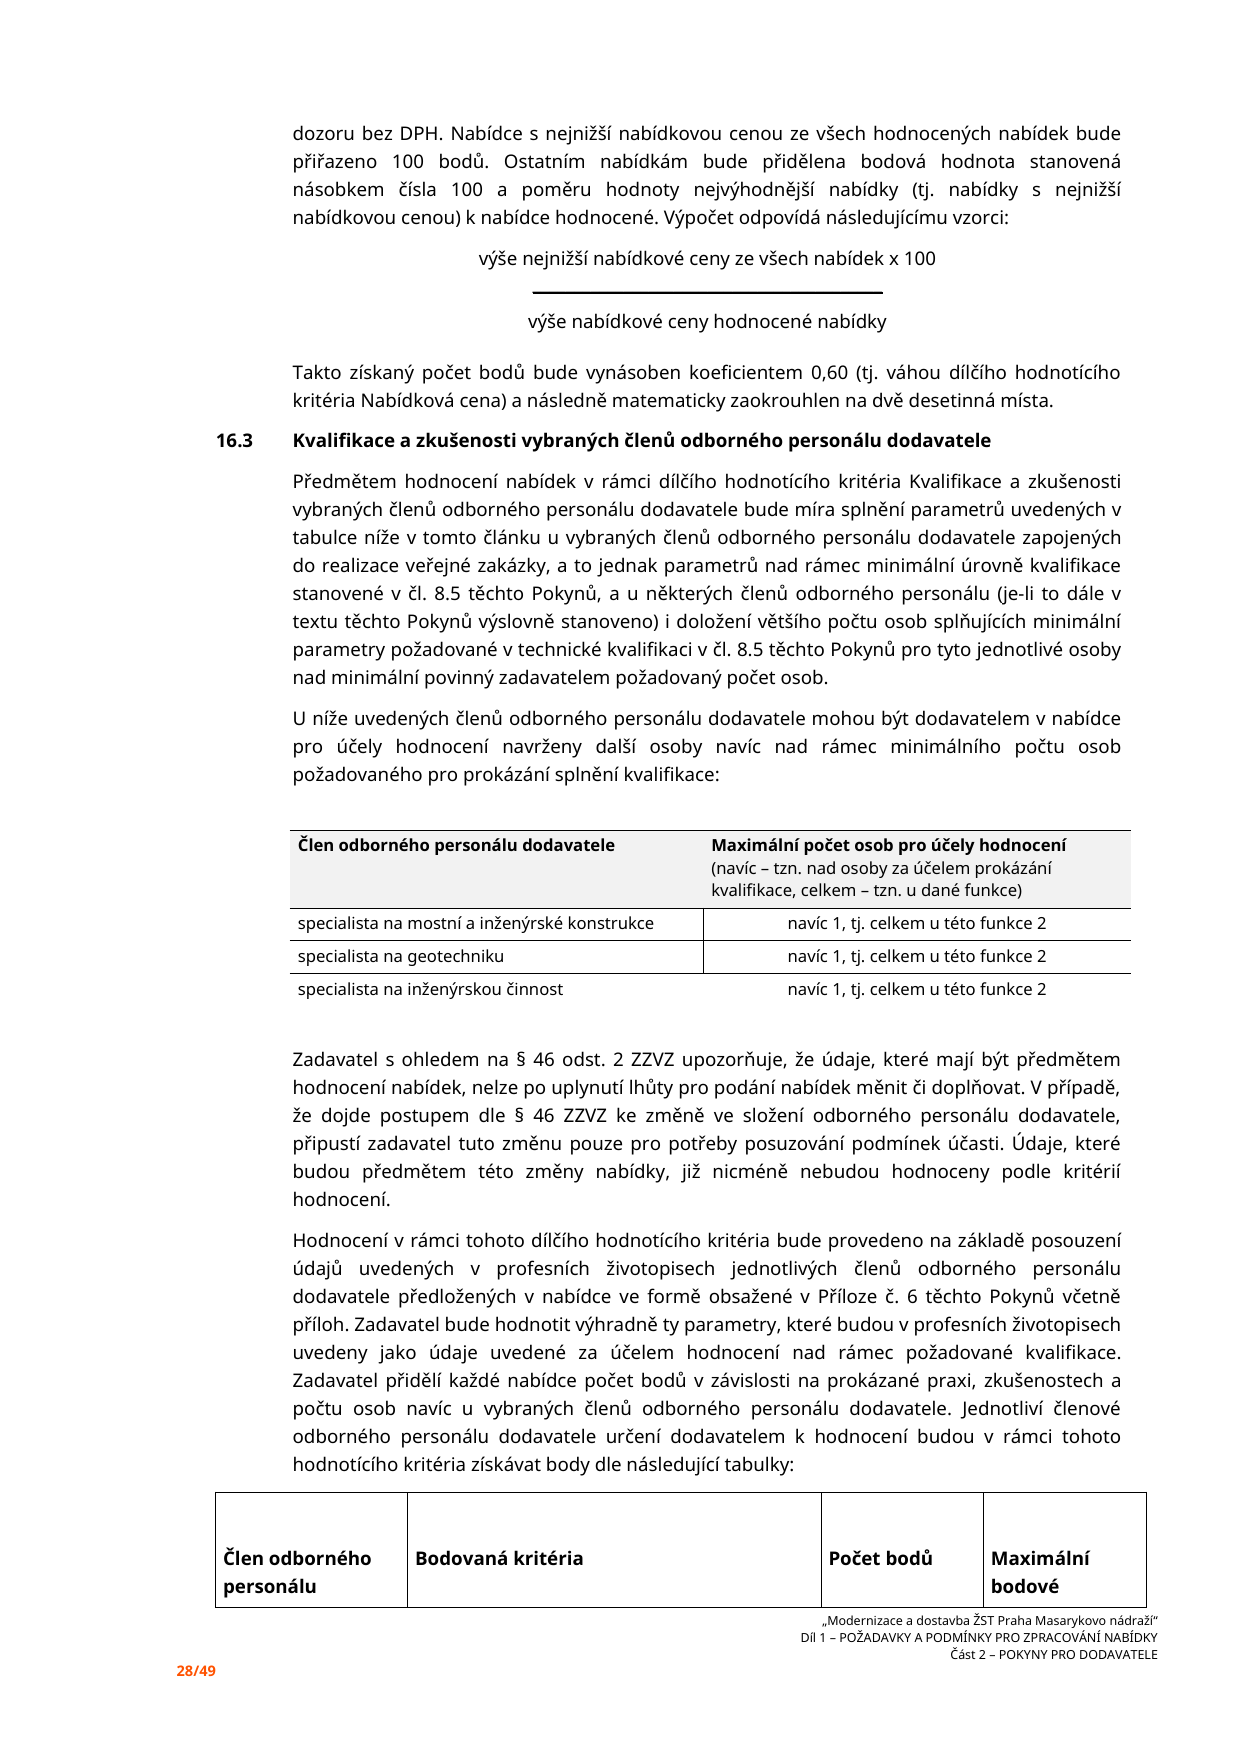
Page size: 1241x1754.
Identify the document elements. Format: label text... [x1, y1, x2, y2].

list Předmětem hodnocení nabídek v rámci dílčího hodnotícího kritéria Kvalifikace a zkušenosti vybraných členů odborného personálu dodavatele bude míra splnění parametrů uvedených v tabulce níže v tomto článku u vybraných členů odborného personálu dodavatele zapojených do realizace veřejné zakázky, a to jednak parametrů nad rámec minimální úrovně kvalifikace stanovené v čl. 8.5 těchto Pokynů, a u některých členů odborného personálu (je-li to dále v textu těchto Pokynů výslovně stanoveno) i doložení většího počtu osob splňujících minimální parametry požadované v technické kvalifikaci v čl. 8.5 těchto Pokynů pro tyto jednotlivé osoby nad minimální povinný zadavatelem požadovaný počet osob. [292, 468, 1122, 690]
list Hodnocení v rámci tohoto dílčího hodnotícího kritéria bude provedeno na základě posouzení údajů uvedených v profesních životopisech jednotlivých členů odborného personálu dodavatele předložených v nabídce ve formě obsažené v Příloze č. 6 těchto Pokynů včetně příloh. Zadavatel bude hodnotit výhradně ty parametry, které budou v profesních životopisech uvedeny jako údaje uvedené za účelem hodnocení nad rámec požadované kvalifikace. Zadavatel přidělí každé nabídce počet bodů v závislosti na prokázané praxi, zkušenostech a počtu osob navíc u vybraných členů odborného personálu dodavatele. Jednotliví členové odborného personálu dodavatele určení dodavatelem k hodnocení budou v rámci tohoto hodnotícího kritéria získávat body dle následující tabulky: [292, 1227, 1122, 1477]
table_cell navíc 1, tj. celkem u této funkce 2 [704, 941, 1131, 973]
list __________________________________________ [292, 271, 1122, 296]
list U níže uvedených členů odborného personálu dodavatele mohou být dodavatelem v nabídce pro účely hodnocení navrženy další osoby navíc nad rámec minimálního počtu osob požadovaného pro prokázání splnění kvalifikace: [292, 705, 1122, 787]
table_header Maximální počet osob pro účely hodnocení (navíc – tzn. nad osoby za účelem prokázání kvalifikace, celkem – tzn. u dané funkce) [703, 831, 1131, 908]
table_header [216, 1493, 407, 1607]
table_header Bodovaná kritéria [408, 1493, 821, 1607]
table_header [984, 1493, 1146, 1607]
list výše nabídkové ceny hodnocené nabídky [292, 309, 1122, 334]
table_header Člen odborného personálu dodavatele [290, 831, 703, 908]
table_cell specialista na mostní a inženýrské konstrukce [290, 909, 703, 940]
table_cell navíc 1, tj. celkem u této funkce 2 [704, 909, 1131, 940]
table_cell navíc 1, tj. celkem u této funkce 2 [703, 974, 1131, 1006]
table_cell specialista na geotechniku [290, 941, 703, 973]
list výše nejnižší nabídkové ceny ze všech nabídek x 100 [292, 245, 1122, 271]
table_header Počet bodů [822, 1493, 983, 1607]
list Takto získaný počet bodů bude vynásoben koeficientem 0,60 (tj. váhou dílčího hodnotícího kritéria Nabídková cena) a následně matematicky zaokrouhlen na dvě desetinná místa. [292, 359, 1122, 413]
list Zadavatel s ohledem na § 46 odst. 2 ZZVZ upozorňuje, že údaje, které mají být předmětem hodnocení nabídek, nelze po uplynutí lhůty pro podání nabídek měnit či doplňovat. V případě, že dojde postupem dle § 46 ZZVZ ke změně ve složení odborného personálu dodavatele, připustí zadavatel tuto změnu pouze pro potřeby posuzování podmínek účasti. Údaje, které budou předmětem této změny nabídky, již nicméně nebudou hodnoceny podle kritérií hodnocení. [292, 1046, 1122, 1212]
table_cell specialista na inženýrskou činnost [290, 974, 703, 1006]
text Kvalifikace a zkušenosti vybraných členů odborného personálu dodavatele [216, 428, 1122, 453]
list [292, 121, 1122, 230]
